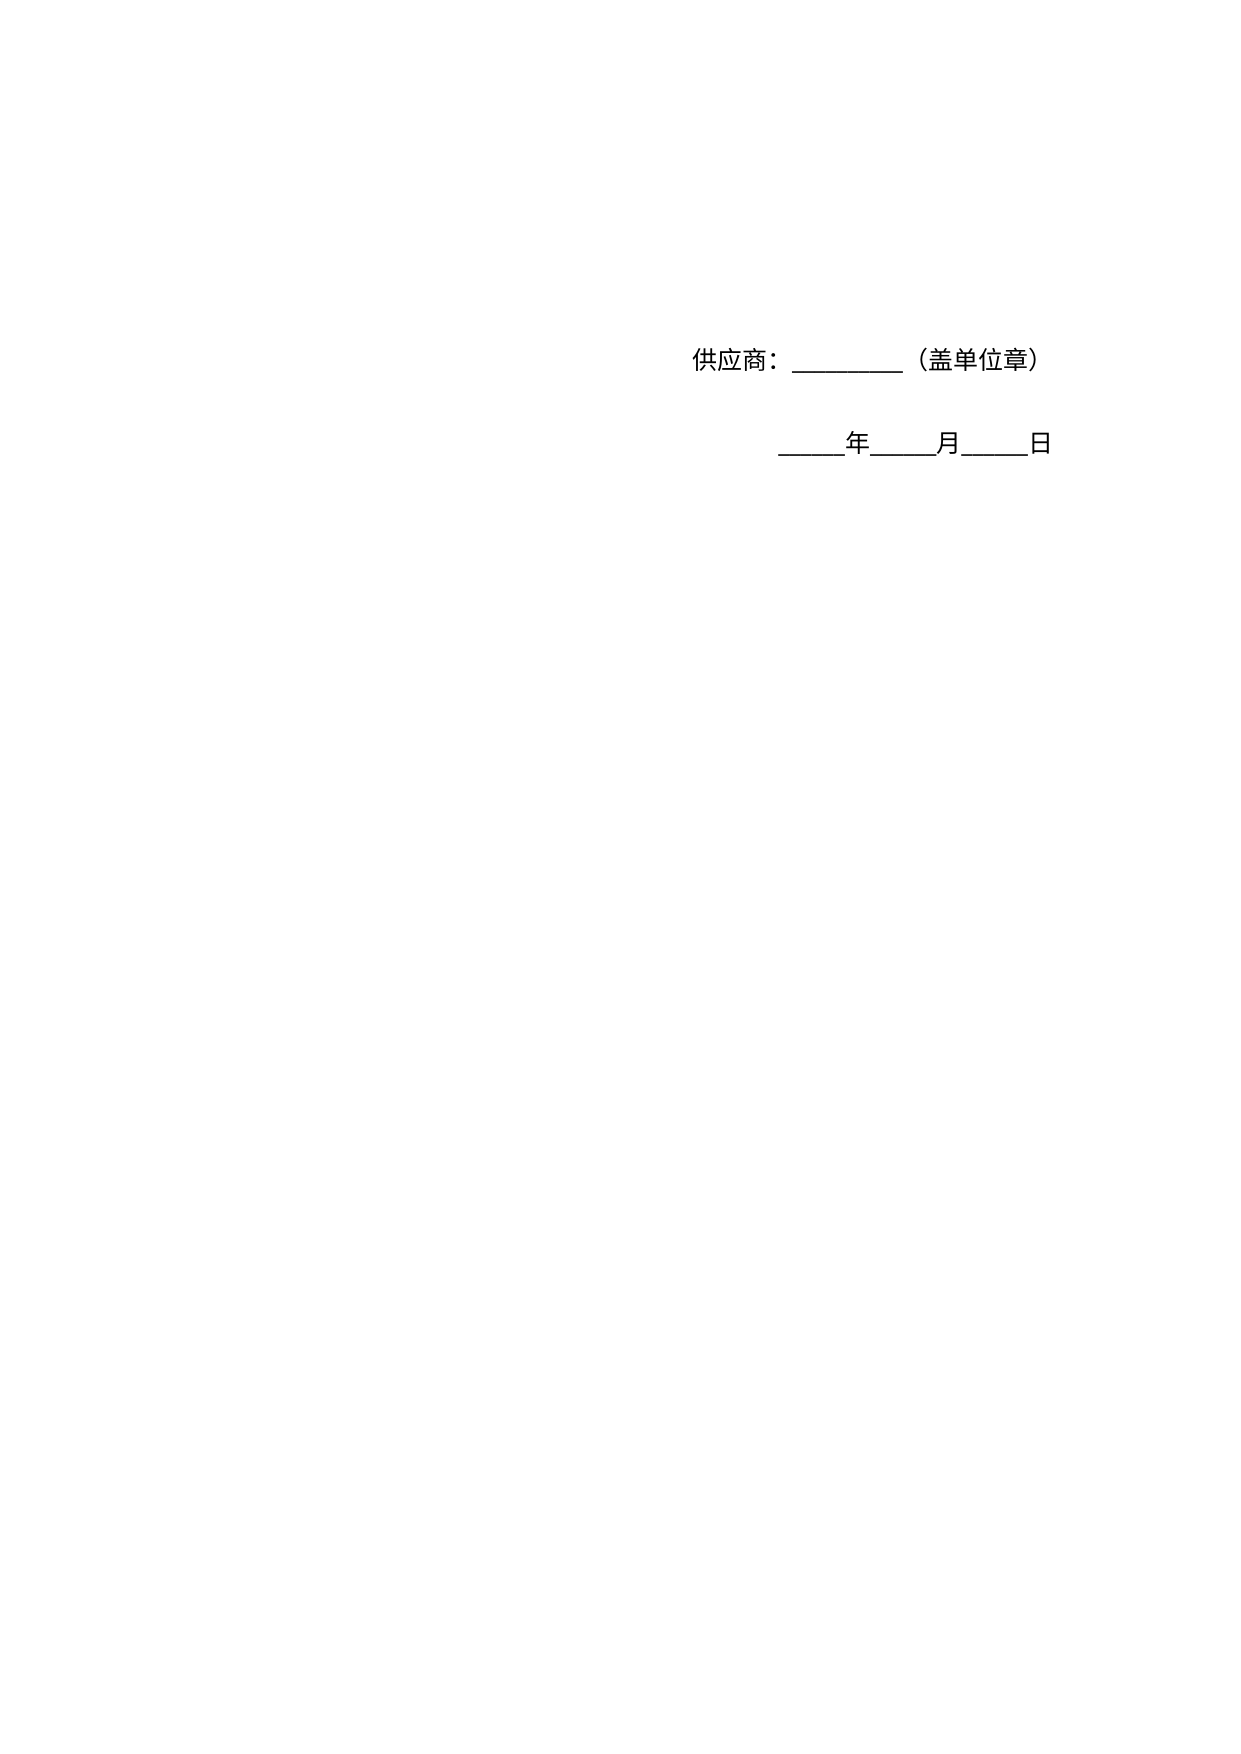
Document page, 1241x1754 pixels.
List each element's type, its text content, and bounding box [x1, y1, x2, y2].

text 供应商：__________（盖单位章） [187, 326, 1053, 391]
text ______年______月______日 [187, 409, 1053, 474]
